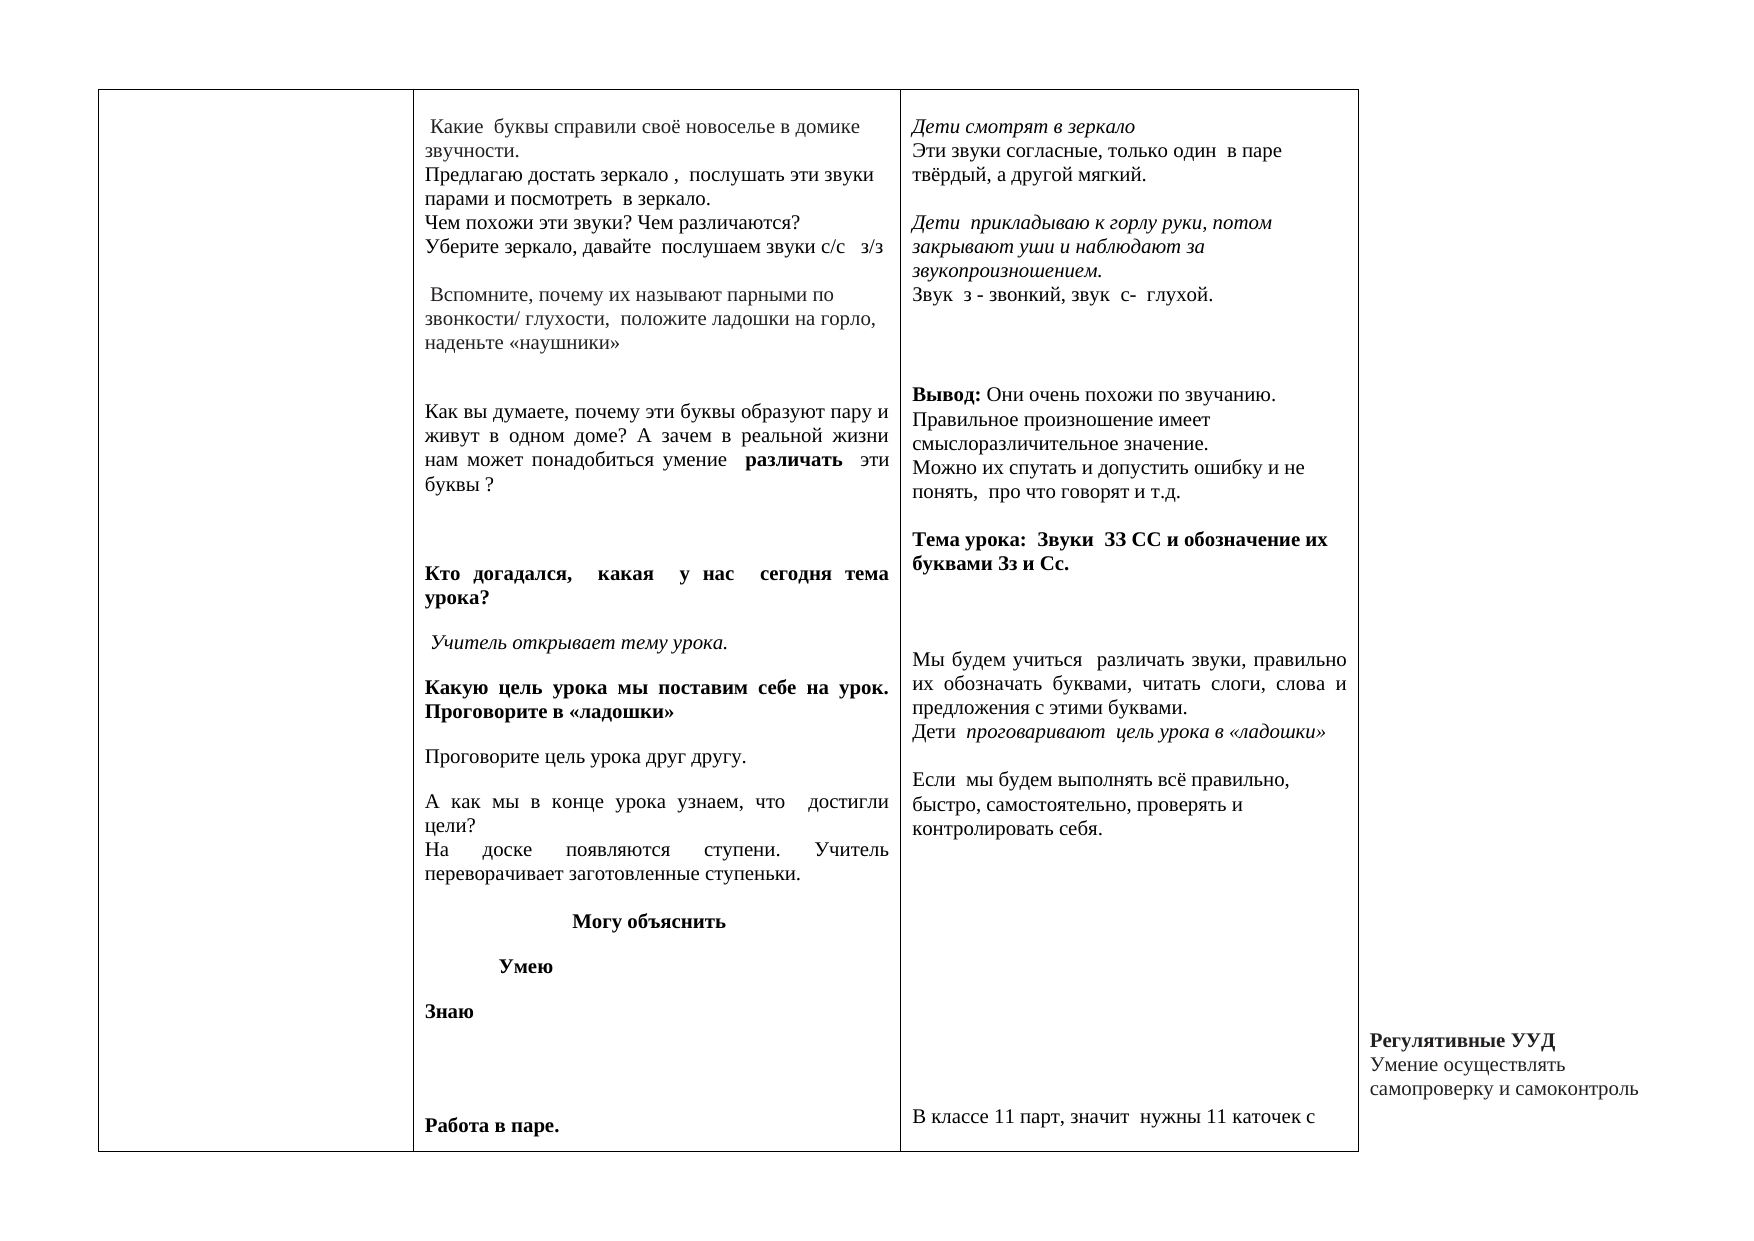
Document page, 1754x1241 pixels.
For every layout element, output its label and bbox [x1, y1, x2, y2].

table_cell [414, 90, 900, 1151]
table_cell [99, 90, 413, 1151]
table_cell [901, 90, 1358, 1151]
table_cell [1359, 89, 1668, 1151]
